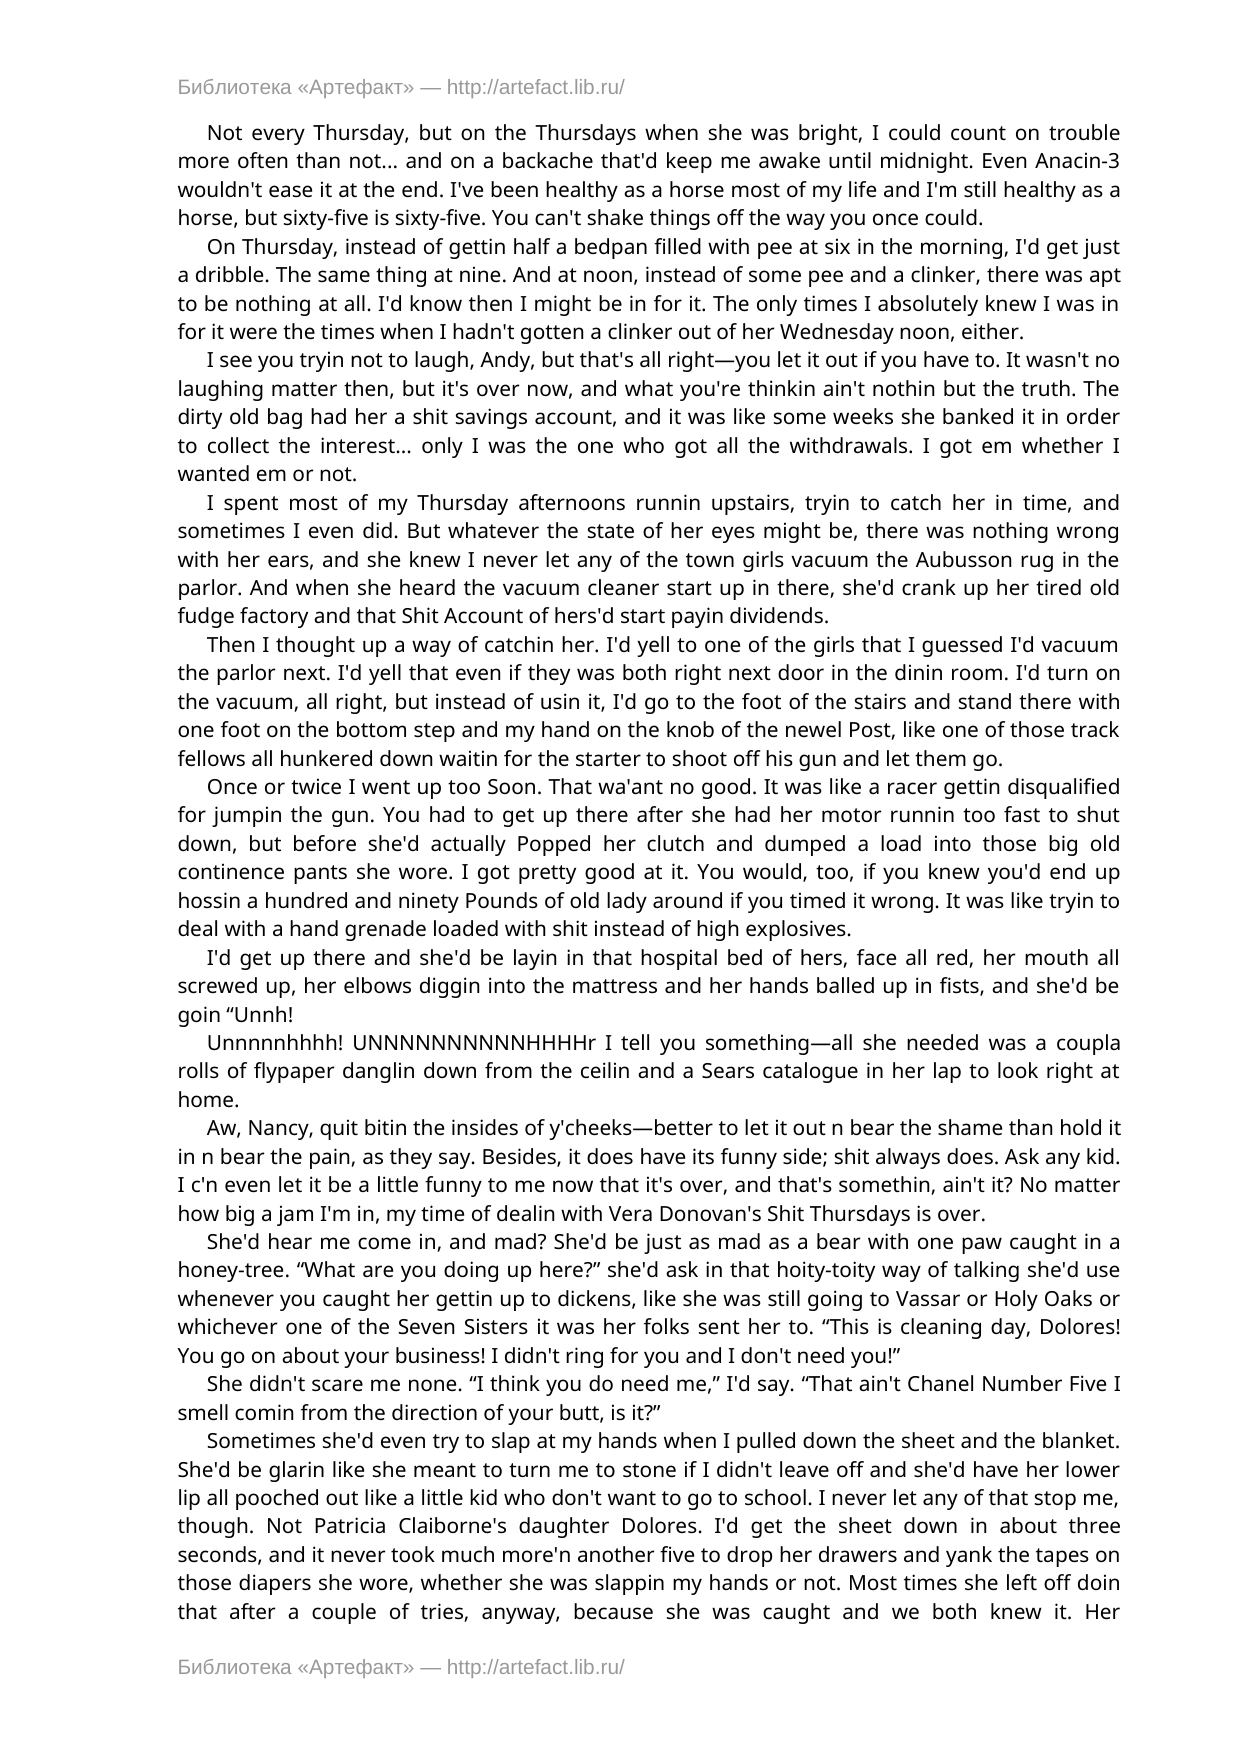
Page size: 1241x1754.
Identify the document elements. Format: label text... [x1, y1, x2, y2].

text I spent most of my Thursday afternoons runnin upstairs, tryin to catch her in time, and sometimes I even did. But whatever the state of her eyes might be, there was nothing wrong with her ears, and she knew I never let any of the town girls vacuum the Aubusson rug in the parlor. And when she heard the vacuum cleaner start up in there, she'd crank up her tired old fudge factory and that Shit Account of hers'd start payin dividends. [177, 488, 1122, 630]
text She'd hear me come in, and mad? She'd be just as mad as a bear with one paw caught in a honey-tree. “What are you doing up here?” she'd ask in that hoity-toity way of talking she'd use whenever you caught her gettin up to dickens, like she was still going to Vassar or Holy Oaks or whichever one of the Seven Sisters it was her folks sent her to. “This is cleaning day, Dolores! You go on about your business! I didn't ring for you and I don't need you!” [177, 1227, 1122, 1369]
text Then I thought up a way of catchin her. I'd yell to one of the girls that I guessed I'd vacuum the parlor next. I'd yell that even if they was both right next door in the dinin room. I'd turn on the vacuum, all right, but instead of usin it, I'd go to the foot of the stairs and stand there with one foot on the bottom step and my hand on the knob of the newel Post, like one of those track fellows all hunkered down waitin for the starter to shoot off his gun and let them go. [177, 630, 1122, 772]
text On Thursday, instead of gettin half a bedpan filled with pee at six in the morning, I'd get just a dribble. The same thing at nine. And at noon, instead of some pee and a clinker, there was apt to be nothing at all. I'd know then I might be in for it. The only times I absolutely knew I was in for it were the times when I hadn't gotten a clinker out of her Wednesday noon, either. [177, 232, 1122, 346]
text Unnnnnhhhh! UNNNNNNNNNNHHHHr I tell you something—all she needed was a coupla rolls of flypaper danglin down from the ceilin and a Sears catalogue in her lap to look right at home. [177, 1028, 1122, 1113]
text She didn't scare me none. “I think you do need me,” I'd say. “That ain't Chanel Number Five I smell comin from the direction of your butt, is it?” [177, 1369, 1122, 1426]
text Not every Thursday, but on the Thursdays when she was bright, I could count on trouble more often than not... and on a backache that'd keep me awake until midnight. Even Anacin-3 wouldn't ease it at the end. I've been healthy as a horse most of my life and I'm still healthy as a horse, but sixty-five is sixty-five. You can't shake things off the way you once could. [177, 118, 1122, 232]
text I'd get up there and she'd be layin in that hospital bed of hers, face all red, her mouth all screwed up, her elbows diggin into the mattress and her hands balled up in fists, and she'd be goin “Unnh! [177, 943, 1122, 1028]
text I see you tryin not to laugh, Andy, but that's all right—you let it out if you have to. It wasn't no laughing matter then, but it's over now, and what you're thinkin ain't nothin but the truth. The dirty old bag had her a shit savings account, and it was like some weeks she banked it in order to collect the interest... only I was the one who got all the withdrawals. I got em whether I wanted em or not. [177, 346, 1122, 488]
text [177, 1426, 1122, 1625]
text Aw, Nancy, quit bitin the insides of y'cheeks—better to let it out n bear the shame than hold it in n bear the pain, as they say. Besides, it does have its funny side; shit always does. Ask any kid. I c'n even let it be a little funny to me now that it's over, and that's somethin, ain't it? No matter how big a jam I'm in, my time of dealin with Vera Donovan's Shit Thursdays is over. [177, 1113, 1122, 1227]
text Once or twice I went up too Soon. That wa'ant no good. It was like a racer gettin disqualified for jumpin the gun. You had to get up there after she had her motor runnin too fast to shut down, but before she'd actually Popped her clutch and dumped a load into those big old continence pants she wore. I got pretty good at it. You would, too, if you knew you'd end up hossin a hundred and ninety Pounds of old lady around if you timed it wrong. It was like tryin to deal with a hand grenade loaded with shit instead of high explosives. [177, 772, 1122, 943]
